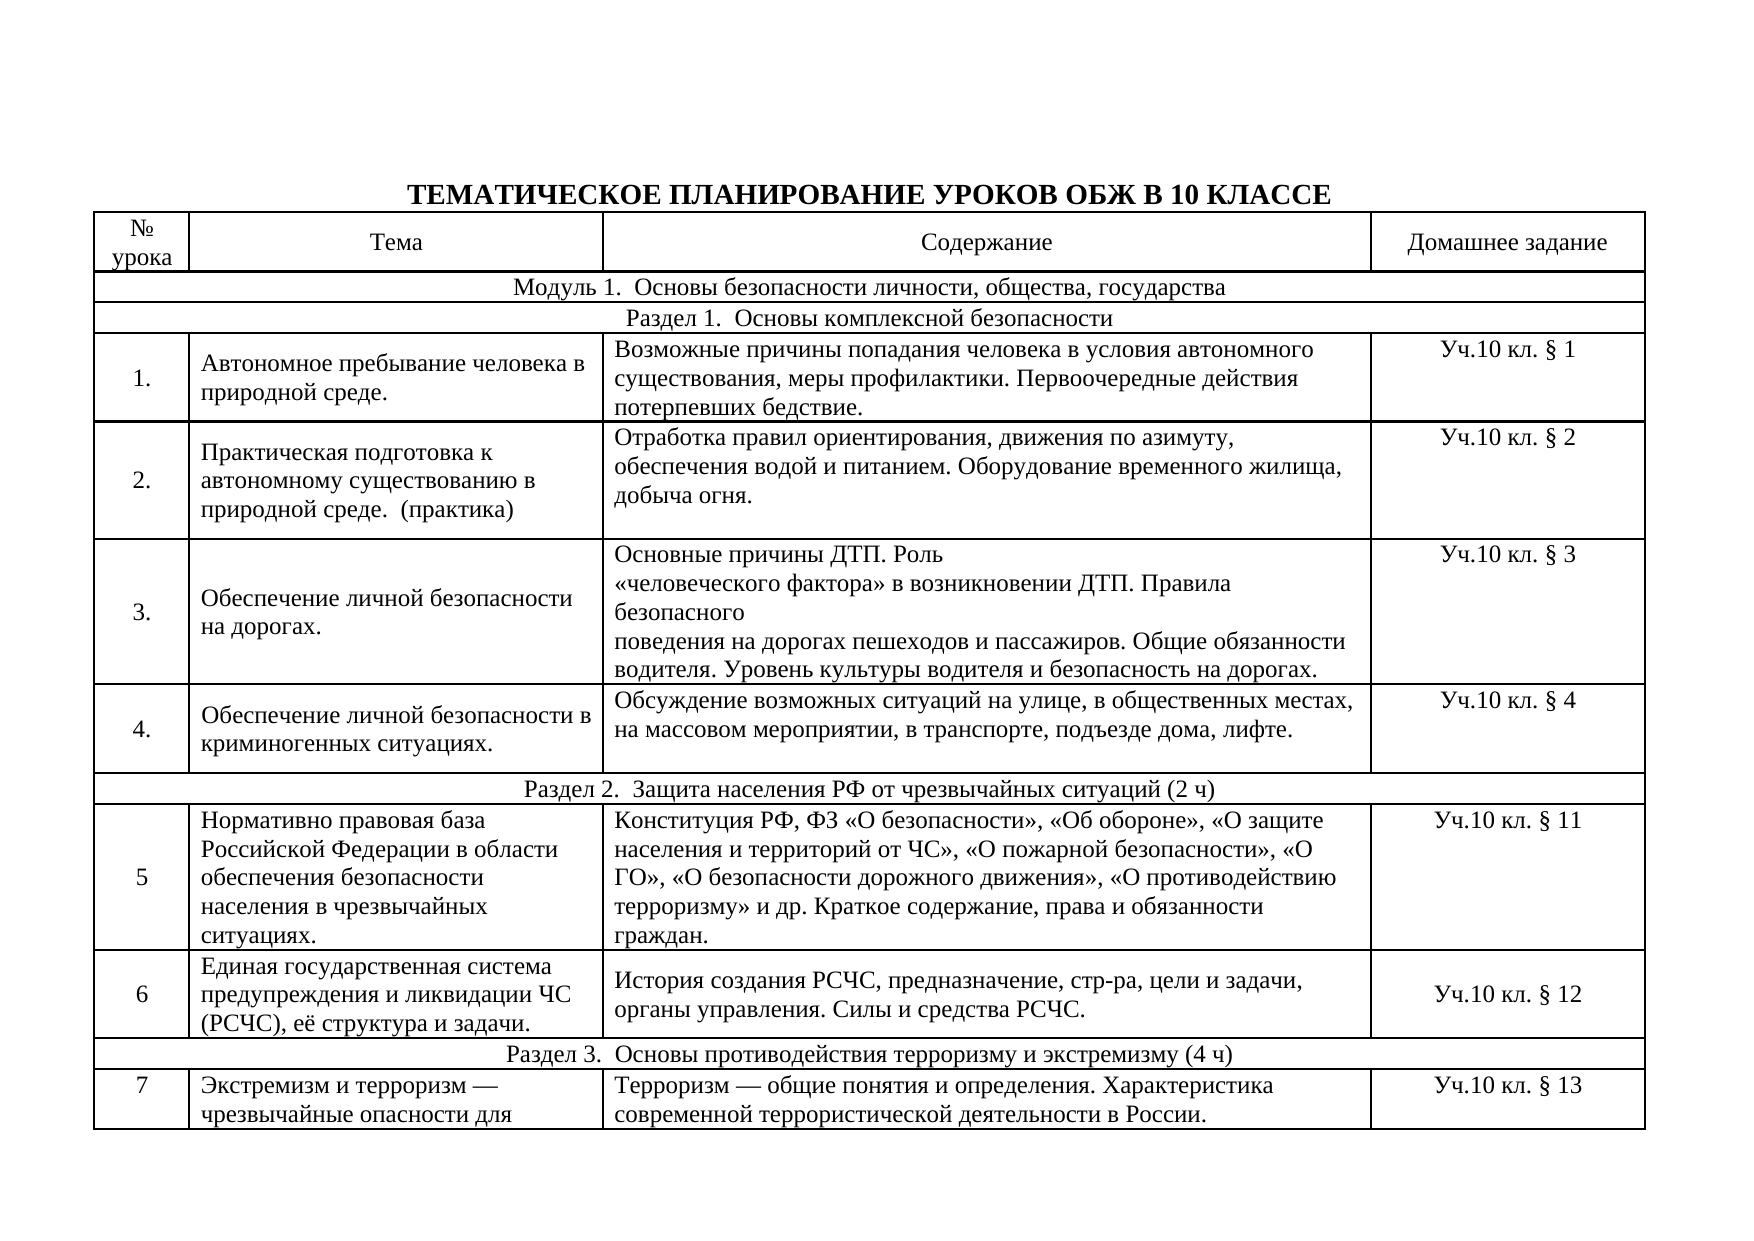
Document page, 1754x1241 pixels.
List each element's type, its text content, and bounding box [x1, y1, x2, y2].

table_cell Отработка правил ориентирования, движения по азимуту, обеспечения водой и питанием. Оборудование временного жилища, добыча огня. [604, 423, 1370, 537]
table_cell Основные причины ДТП. Роль «человеческого фактора» в возникновении ДТП. Правила безопасного поведения на дорогах пешеходов и пассажиров. Общие обязанности водителя. Уровень культуры водителя и безопасность на дорогах. [604, 540, 1370, 683]
table_cell 5 [95, 805, 188, 949]
table_cell Уч.10 кл. § 11 [1372, 805, 1644, 949]
table_cell Раздел 1. Основы комплексной безопасности [95, 303, 1644, 332]
table_cell Автономное пребывание человека в природной среде. [190, 334, 602, 420]
table_cell История создания РСЧС, предназначение, стр-ра, цели и задачи, органы управления. Силы и средства РСЧС. [604, 951, 1370, 1037]
table_cell 6 [95, 951, 188, 1037]
table_cell Уч.10 кл. § 13 [1372, 1070, 1644, 1127]
table_cell Обеспечение личной безопасности на дорогах. [190, 540, 602, 683]
table_cell 2. [95, 423, 188, 537]
table_cell Уч.10 кл. § 12 [1372, 951, 1644, 1037]
table_header № урока [95, 213, 188, 270]
table_cell Уч.10 кл. § 1 [1372, 334, 1644, 420]
table_cell 4. [95, 685, 188, 772]
table_cell Конституция РФ, ФЗ «О безопасности», «Об обороне», «О защите населения и территорий от ЧС», «О пожарной безопасности», «О ГО», «О безопасности дорожного движения», «О противодействию терроризму» и др. Краткое содержание, права и обязанности граждан. [604, 805, 1370, 949]
table_cell Практическая подготовка к автономному существованию в природной среде. (практика) [190, 423, 602, 537]
table_cell Уч.10 кл. § 3 [1372, 540, 1644, 683]
table_cell 7 [95, 1070, 188, 1127]
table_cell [190, 1070, 602, 1127]
table_header Содержание [604, 213, 1370, 270]
list ТЕМАТИЧЕСКОЕ ПЛАНИРОВАНИЕ УРОКОВ ОБЖ В 10 КЛАССЕ [103, 177, 1636, 211]
table_cell Единая государственная система предупреждения и ликвидации ЧС (РСЧС), её структура и задачи. [190, 951, 602, 1037]
table_cell Обеспечение личной безопасности в криминогенных ситуациях. [190, 685, 602, 772]
table_cell Раздел 2. Защита населения РФ от чрезвычайных ситуаций (2 ч) [95, 774, 1644, 803]
table_cell Обсуждение возможных ситуаций на улице, в общественных местах, на массовом мероприятии, в транспорте, подъезде дома, лифте. [604, 685, 1370, 772]
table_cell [604, 1070, 1370, 1127]
table_cell 3. [95, 540, 188, 683]
table_cell Модуль 1. Основы безопасности личности, общества, государства [95, 273, 1644, 301]
table_cell Раздел 3. Основы противодействия терроризму и экстремизму (4 ч) [95, 1039, 1644, 1068]
table_header Тема [190, 213, 602, 270]
table_header Домашнее задание [1372, 213, 1644, 270]
table_cell Уч.10 кл. § 4 [1372, 685, 1644, 772]
table_cell Нормативно правовая база Российской Федерации в области обеспечения безопасности населения в чрезвычайных ситуациях. [190, 805, 602, 949]
table_cell Уч.10 кл. § 2 [1372, 423, 1644, 537]
table_cell 1. [95, 334, 188, 420]
table_cell Возможные причины попадания человека в условия автономного существования, меры профилактики. Первоочередные действия потерпевших бедствие. [604, 334, 1370, 420]
